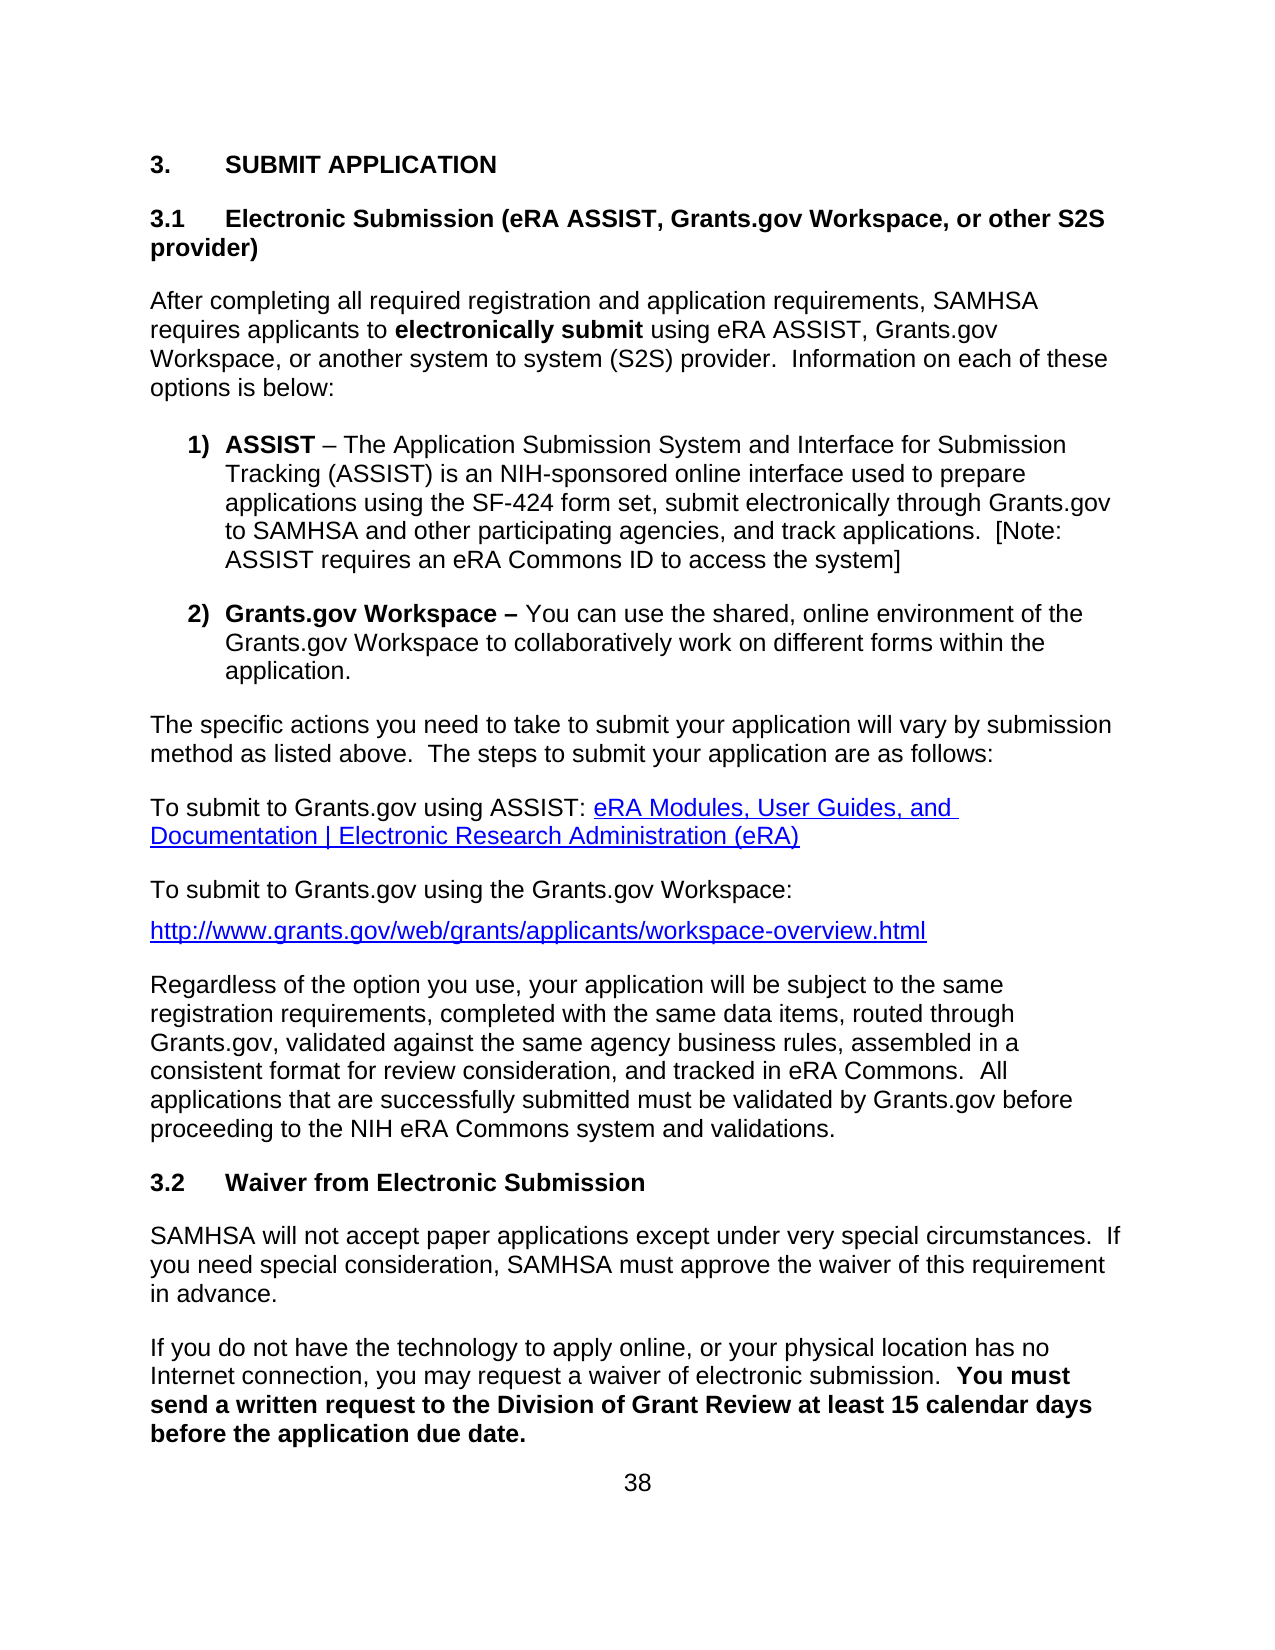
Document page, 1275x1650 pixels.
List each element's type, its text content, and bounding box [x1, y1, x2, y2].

text To submit to Grants.gov using ASSIST: eRA Modules, User Guides, and Documentation | Electronic Research Administration (eRA) [150, 792, 1125, 850]
text 3.1 Electronic Submission (eRA ASSIST, Grants.gov Workspace, or other S2S provider) [150, 204, 1125, 261]
text SAMHSA will not accept paper applications except under very special circumstances. If you need special consideration, SAMHSA must approve the waiver of this requirement in advance. [150, 1221, 1125, 1307]
text 3.2 Waiver from Electronic Submission [150, 1167, 1125, 1196]
text After completing all required registration and application requirements, SAMHSA requires applicants to electronically submit using eRA ASSIST, Grants.gov Workspace, or another system to system (S2S) provider. Information on each of these options is below: [150, 286, 1125, 401]
text http://www.grants.gov/web/grants/applicants/workspace-overview.html [150, 916, 1125, 945]
text If you do not have the technology to apply online, or your physical location has no Internet connection, you may request a waiver of electronic submission. You must send a written request to the Division of Grant Review at least 15 calendar days before the application due date. [150, 1332, 1125, 1447]
subtitle 3. SUBMIT APPLICATION [150, 150, 1125, 179]
text To submit to Grants.gov using the Grants.gov Workspace: [150, 875, 1125, 904]
list Grants.gov Workspace – You can use the shared, online environment of the Grants.gov Workspace to collaboratively work on different forms within the application. [187, 599, 1125, 685]
list ASSIST – The Application Submission System and Interface for Submission Tracking (ASSIST) is an NIH-sponsored online interface used to prepare applications using the SF-424 form set, submit electronically through Grants.gov to SAMHSA and other participating agencies, and track applications. [Note: ASSIST requires an eRA Commons ID to access the system] [187, 430, 1125, 574]
text Regardless of the option you use, your application will be subject to the same registration requirements, completed with the same data items, routed through Grants.gov, validated against the same agency business rules, assembled in a consistent format for review consideration, and tracked in eRA Commons. All applications that are successfully submitted must be validated by Grants.gov before proceeding to the NIH eRA Commons system and validations. [150, 970, 1125, 1142]
text The specific actions you need to take to submit your application will vary by submission method as listed above. The steps to submit your application are as follows: [150, 710, 1125, 767]
